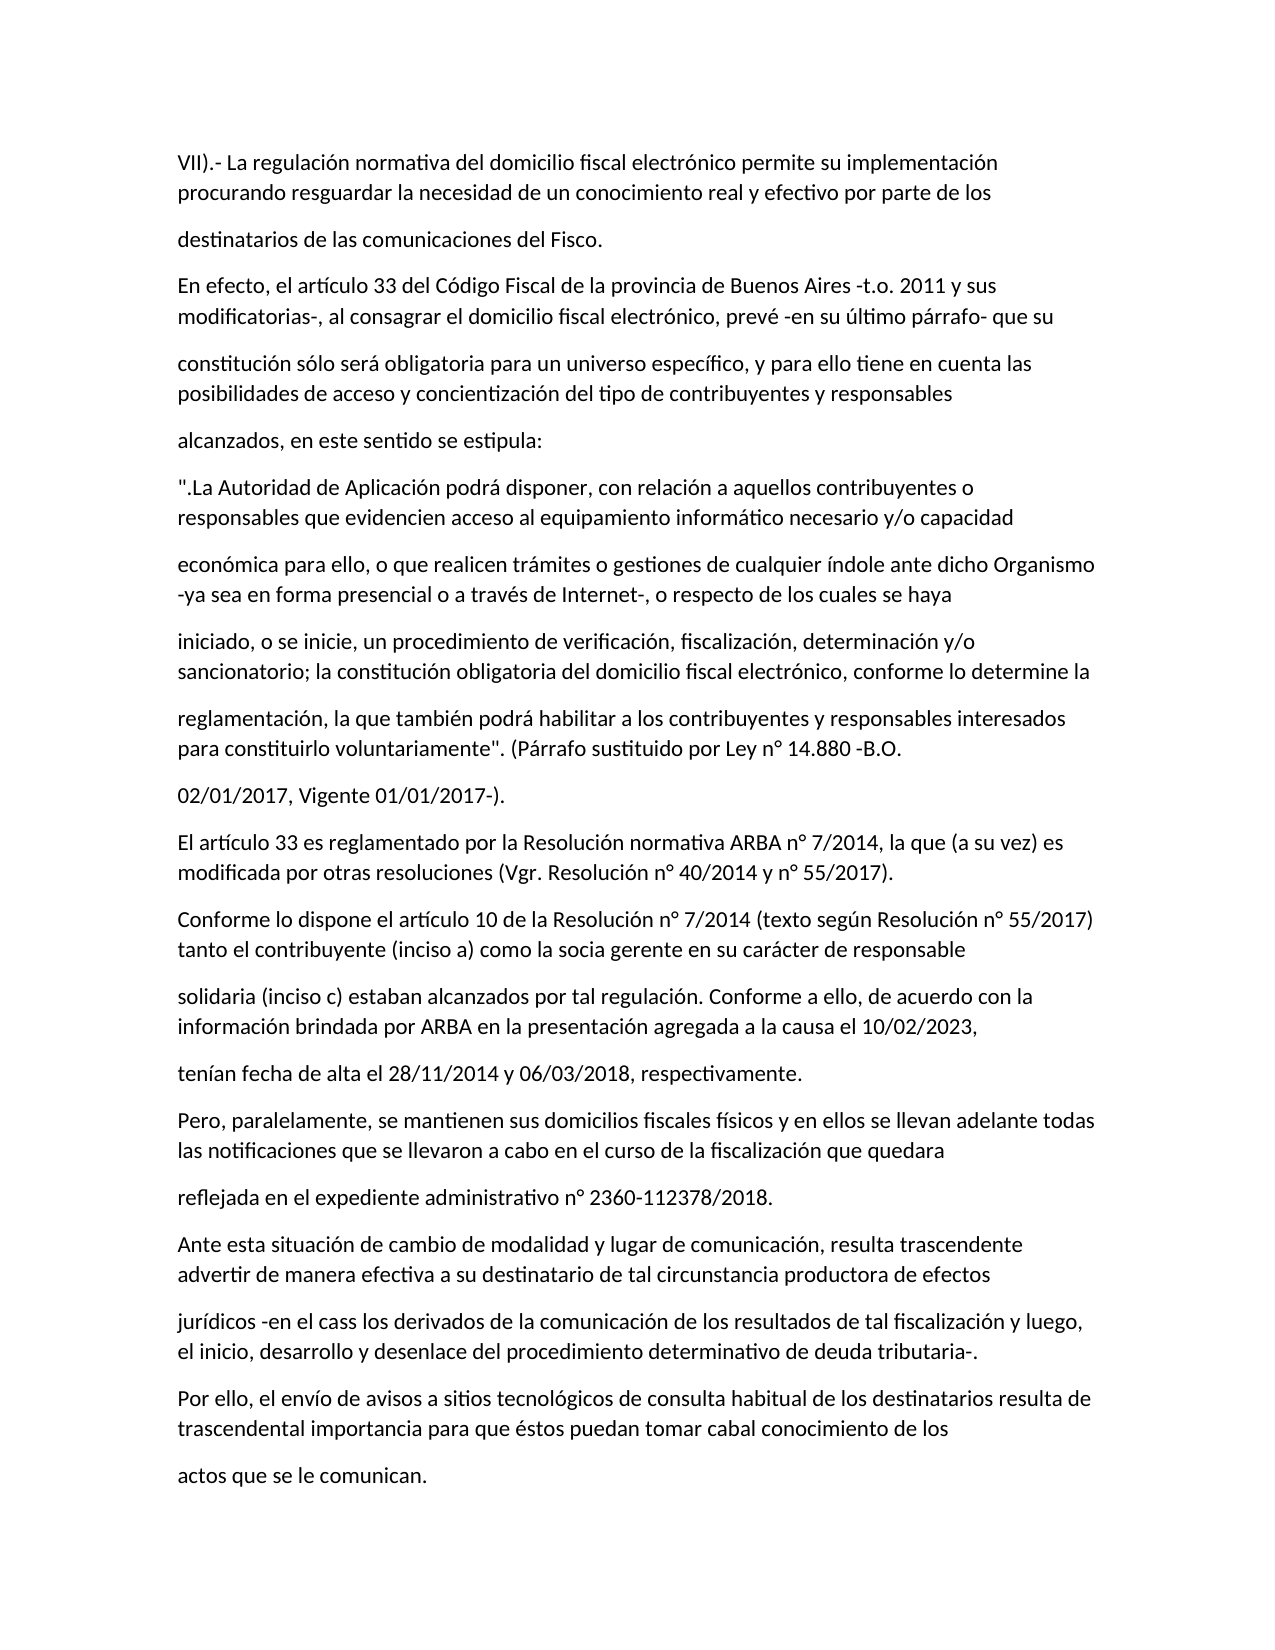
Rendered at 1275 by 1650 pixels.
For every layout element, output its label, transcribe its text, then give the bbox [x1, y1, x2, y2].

text jurídicos -en el cass los derivados de la comunicación de los resultados de tal fiscalización y luego, el inicio, desarrollo y desenlace del procedimiento determinativo de deuda tributaria-. [177, 1307, 1098, 1365]
text actos que se le comunican. [177, 1461, 1098, 1489]
text Pero, paralelamente, se mantienen sus domicilios fiscales físicos y en ellos se llevan adelante todas las notificaciones que se llevaron a cabo en el curso de la fiscalización que quedara [177, 1106, 1098, 1164]
text solidaria (inciso c) estaban alcanzados por tal regulación. Conforme a ello, de acuerdo con la información brindada por ARBA en la presentación agregada a la causa el 10/02/2023, [177, 982, 1098, 1040]
text 02/01/2017, Vigente 01/01/2017-). [177, 781, 1098, 809]
text tenían fecha de alta el 28/11/2014 y 06/03/2018, respectivamente. [177, 1059, 1098, 1087]
text económica para ello, o que realicen trámites o gestiones de cualquier índole ante dicho Organismo -ya sea en forma presencial o a través de Internet-, o respecto de los cuales se haya [177, 550, 1098, 608]
text reglamentación, la que también podrá habilitar a los contribuyentes y responsables interesados para constituirlo voluntariamente". (Párrafo sustituido por Ley n° 14.880 -B.O. [177, 704, 1098, 762]
text destinatarios de las comunicaciones del Fisco. [177, 225, 1098, 253]
text Conforme lo dispone el artículo 10 de la Resolución n° 7/2014 (texto según Resolución n° 55/2017) tanto el contribuyente (inciso a) como la socia gerente en su carácter de responsable [177, 905, 1098, 963]
text Por ello, el envío de avisos a sitios tecnológicos de consulta habitual de los destinatarios resulta de trascendental importancia para que éstos puedan tomar cabal conocimiento de los [177, 1384, 1098, 1442]
text constitución sólo será obligatoria para un universo específico, y para ello tiene en cuenta las posibilidades de acceso y concientización del tipo de contribuyentes y responsables [177, 349, 1098, 407]
text reflejada en el expediente administrativo n° 2360-112378/2018. [177, 1183, 1098, 1211]
text Ante esta situación de cambio de modalidad y lugar de comunicación, resulta trascendente advertir de manera efectiva a su destinatario de tal circunstancia productora de efectos [177, 1230, 1098, 1288]
text alcanzados, en este sentido se estipula: [177, 426, 1098, 454]
text El artículo 33 es reglamentado por la Resolución normativa ARBA n° 7/2014, la que (a su vez) es modificada por otras resoluciones (Vgr. Resolución n° 40/2014 y n° 55/2017). [177, 828, 1098, 886]
text VII).- La regulación normativa del domicilio fiscal electrónico permite su implementación procurando resguardar la necesidad de un conocimiento real y efectivo por parte de los [177, 148, 1098, 206]
text iniciado, o se inicie, un procedimiento de verificación, fiscalización, determinación y/o sancionatorio; la constitución obligatoria del domicilio fiscal electrónico, conforme lo determine la [177, 627, 1098, 685]
text ".La Autoridad de Aplicación podrá disponer, con relación a aquellos contribuyentes o responsables que evidencien acceso al equipamiento informático necesario y/o capacidad [177, 473, 1098, 531]
text En efecto, el artículo 33 del Código Fiscal de la provincia de Buenos Aires -t.o. 2011 y sus modificatorias-, al consagrar el domicilio fiscal electrónico, prevé -en su último párrafo- que su [177, 272, 1098, 330]
